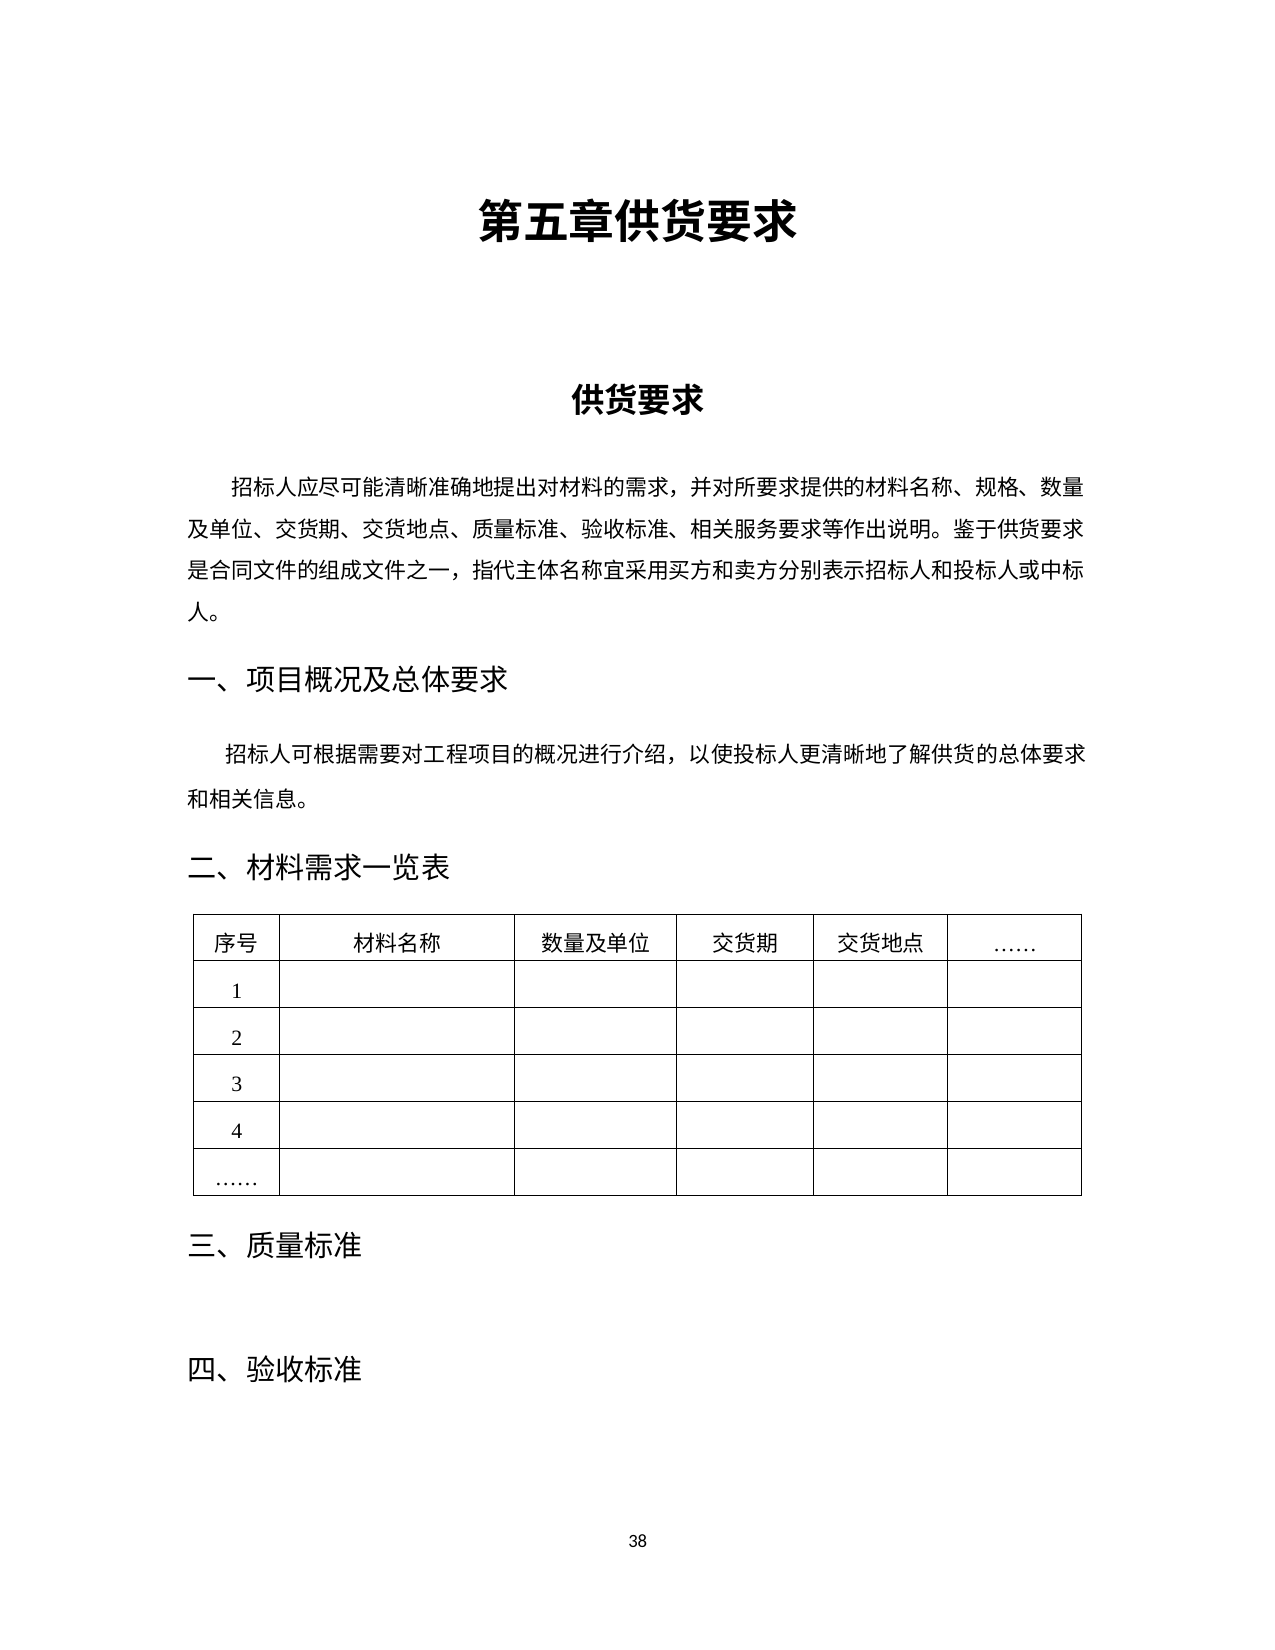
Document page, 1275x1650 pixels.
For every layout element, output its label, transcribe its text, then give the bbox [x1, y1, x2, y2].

table_cell [948, 1149, 1081, 1195]
table_cell [280, 1149, 514, 1195]
table_cell [280, 1102, 514, 1148]
table_cell [948, 1102, 1081, 1148]
table_cell [515, 1055, 676, 1101]
table_header 数量及单位 [515, 915, 676, 960]
table_cell [515, 1008, 676, 1054]
table_cell [677, 1149, 813, 1195]
table_cell [677, 1102, 813, 1148]
subtitle 一、项目概况及总体要求 [187, 656, 1087, 698]
table_header 交货期 [677, 915, 813, 960]
table_cell [677, 1055, 813, 1101]
table_cell 3 [194, 1055, 279, 1101]
table_cell [814, 1149, 947, 1195]
text 招标人应尽可能清晰准确地提出对材料的需求，并对所要求提供的材料名称、规格、数量及单位、交货期、交货地点、质量标准、验收标准、相关服务要求等作出说明。鉴于供货要求是合同文件的组成文件之一，指代主体名称宜采用买方和卖方分别表示招标人和投标人或中标人。 [187, 462, 1087, 629]
text 供货要求 [187, 379, 1087, 421]
table_header 交货地点 [814, 915, 947, 960]
table_cell [814, 1055, 947, 1101]
table_cell …… [194, 1149, 279, 1195]
table_header 序号 [194, 915, 279, 960]
table_header …… [948, 915, 1081, 960]
table_cell [948, 1055, 1081, 1101]
subtitle 第五章供货要求 [187, 185, 1087, 252]
table_cell [280, 1008, 514, 1054]
table_cell [515, 961, 676, 1007]
table_header 材料名称 [280, 915, 514, 960]
table_cell [677, 961, 813, 1007]
table_cell [280, 1055, 514, 1101]
table_cell 2 [194, 1008, 279, 1054]
subtitle 二、材料需求一览表 [187, 844, 1087, 886]
table_cell [814, 1008, 947, 1054]
table_cell 4 [194, 1102, 279, 1148]
table_cell 1 [194, 961, 279, 1007]
table_cell [677, 1008, 813, 1054]
subtitle 质量标准 [187, 1223, 1087, 1265]
table_cell [515, 1102, 676, 1148]
table_cell [948, 1008, 1081, 1054]
table_cell [814, 1102, 947, 1148]
table_cell [280, 961, 514, 1007]
table_cell [515, 1149, 676, 1195]
subtitle 四、验收标准 [187, 1346, 1087, 1388]
text 招标人可根据需要对工程项目的概况进行介绍，以使投标人更清晰地了解供货的总体要求和相关信息。 [187, 725, 1087, 817]
table_cell [814, 961, 947, 1007]
table_cell [948, 961, 1081, 1007]
